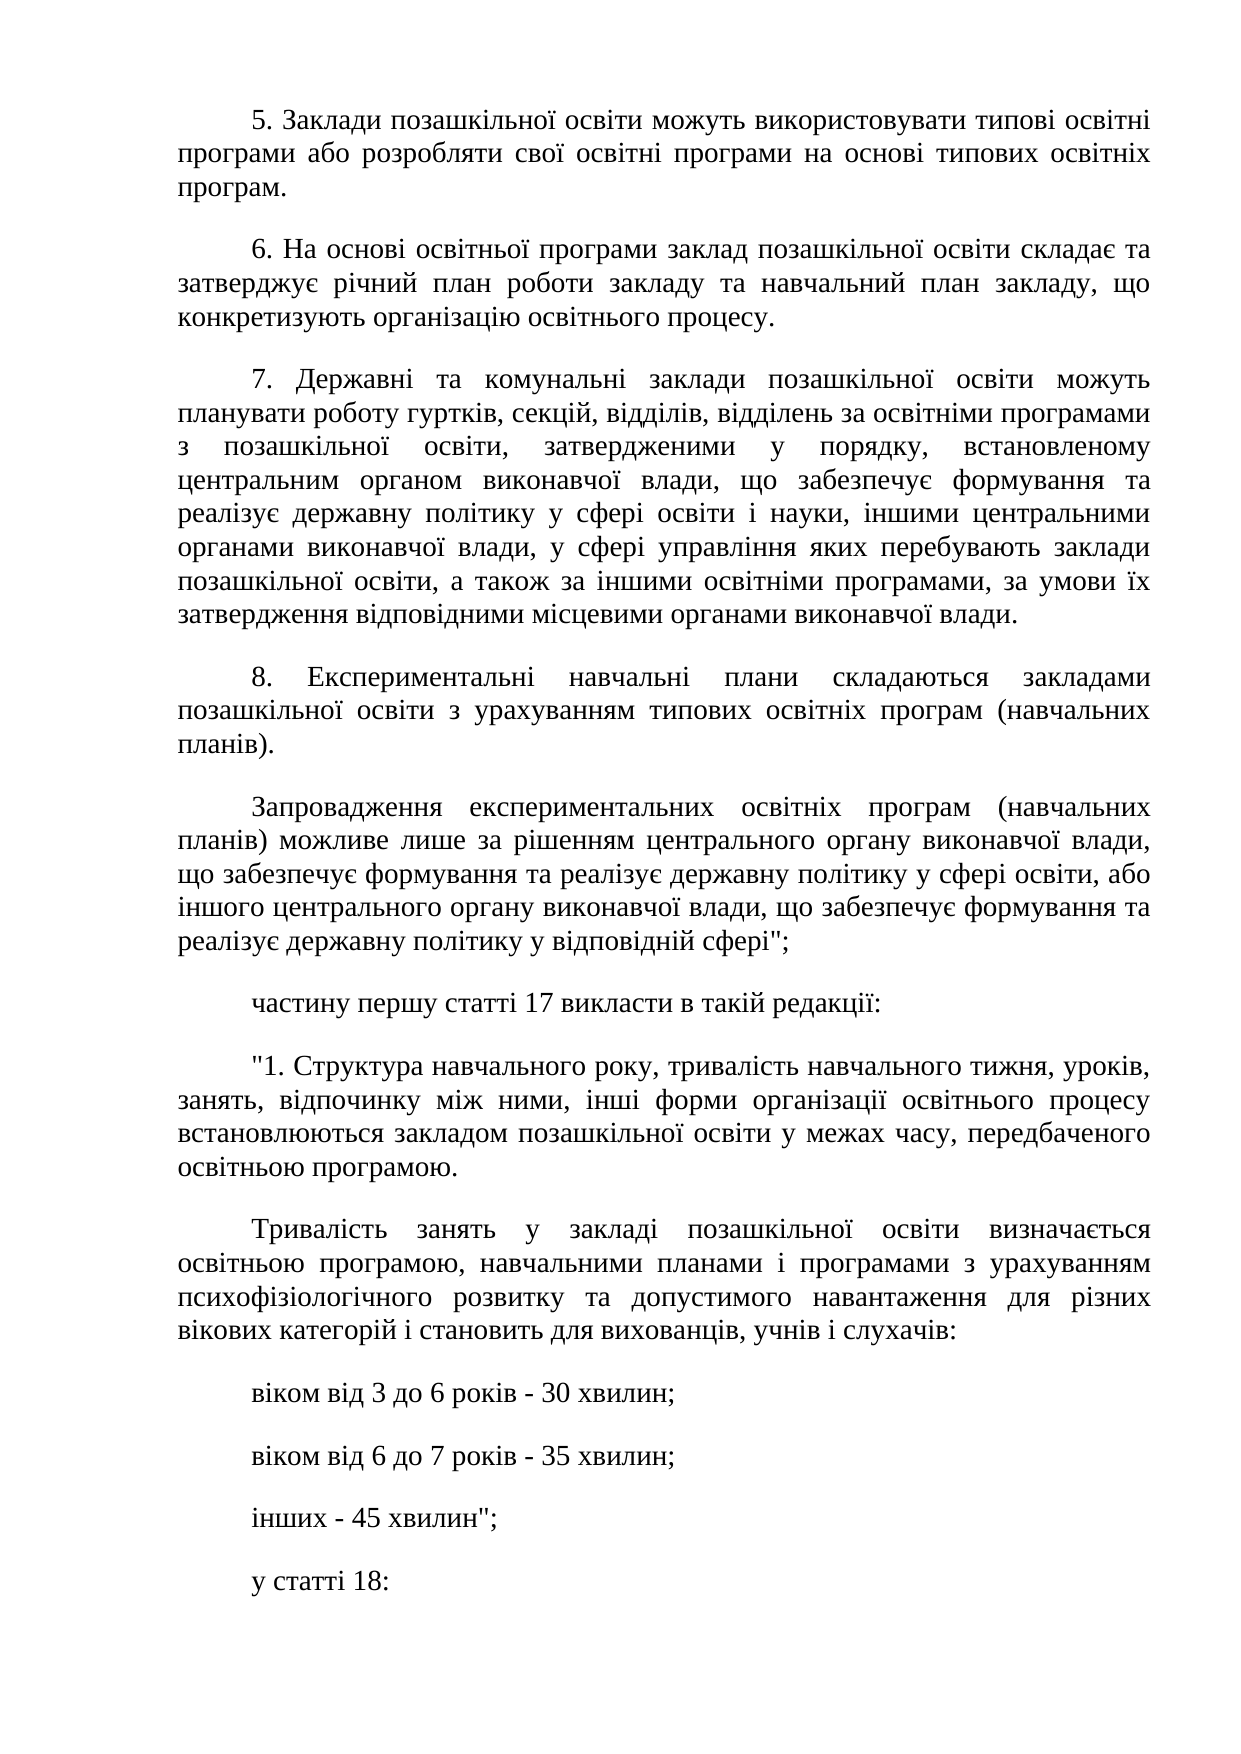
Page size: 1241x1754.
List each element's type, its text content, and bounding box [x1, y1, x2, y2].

text інших - 45 хвилин"; [177, 1500, 1152, 1534]
text 7. Державні та комунальні заклади позашкільної освіти можуть планувати роботу гуртків, секцій, відділів, відділень за освітніми програмами з позашкільної освіти, затвердженими у порядку, встановленому центральним органом виконавчої влади, що забезпечує формування та реалізує державну політику у сфері освіти і науки, іншими центральними органами виконавчої влади, у сфері управління яких перебувають заклади позашкільної освіти, а також за іншими освітніми програмами, за умови їх затвердження відповідними місцевими органами виконавчої влади. [177, 361, 1152, 630]
text віком від 6 до 7 років - 35 хвилин; [177, 1438, 1152, 1471]
text 6. На основі освітньої програми заклад позашкільної освіти складає та затверджує річний план роботи закладу та навчальний план закладу, що конкретизують організацію освітнього процесу. [177, 232, 1152, 332]
text "1. Структура навчального року, тривалість навчального тижня, уроків, занять, відпочинку між ними, інші форми організації освітнього процесу встановлюються закладом позашкільної освіти у межах часу, передбаченого освітньою програмою. [177, 1048, 1152, 1182]
text 8. Експериментальні навчальні плани складаються закладами позашкільної освіти з урахуванням типових освітніх програм (навчальних планів). [177, 659, 1152, 759]
text Тривалість занять у закладі позашкільної освіти визначається освітньою програмою, навчальними планами і програмами з урахуванням психофізіологічного розвитку та допустимого навантаження для різних вікових категорій і становить для вихованців, учнів і слухачів: [177, 1212, 1152, 1346]
text 5. Заклади позашкільної освіти можуть використовувати типові освітні програми або розробляти свої освітні програми на основі типових освітніх програм. [177, 102, 1152, 202]
text у статті 18: [177, 1563, 1152, 1597]
text віком від 3 до 6 років - 30 хвилин; [177, 1375, 1152, 1408]
text частину першу статті 17 викласти в такій редакції: [177, 986, 1152, 1019]
text Запровадження експериментальних освітніх програм (навчальних планів) можливе лише за рішенням центрального органу виконавчої влади, що забезпечує формування та реалізує державну політику у сфері освіти, або іншого центрального органу виконавчої влади, що забезпечує формування та реалізує державну політику у відповідній сфері"; [177, 789, 1152, 956]
